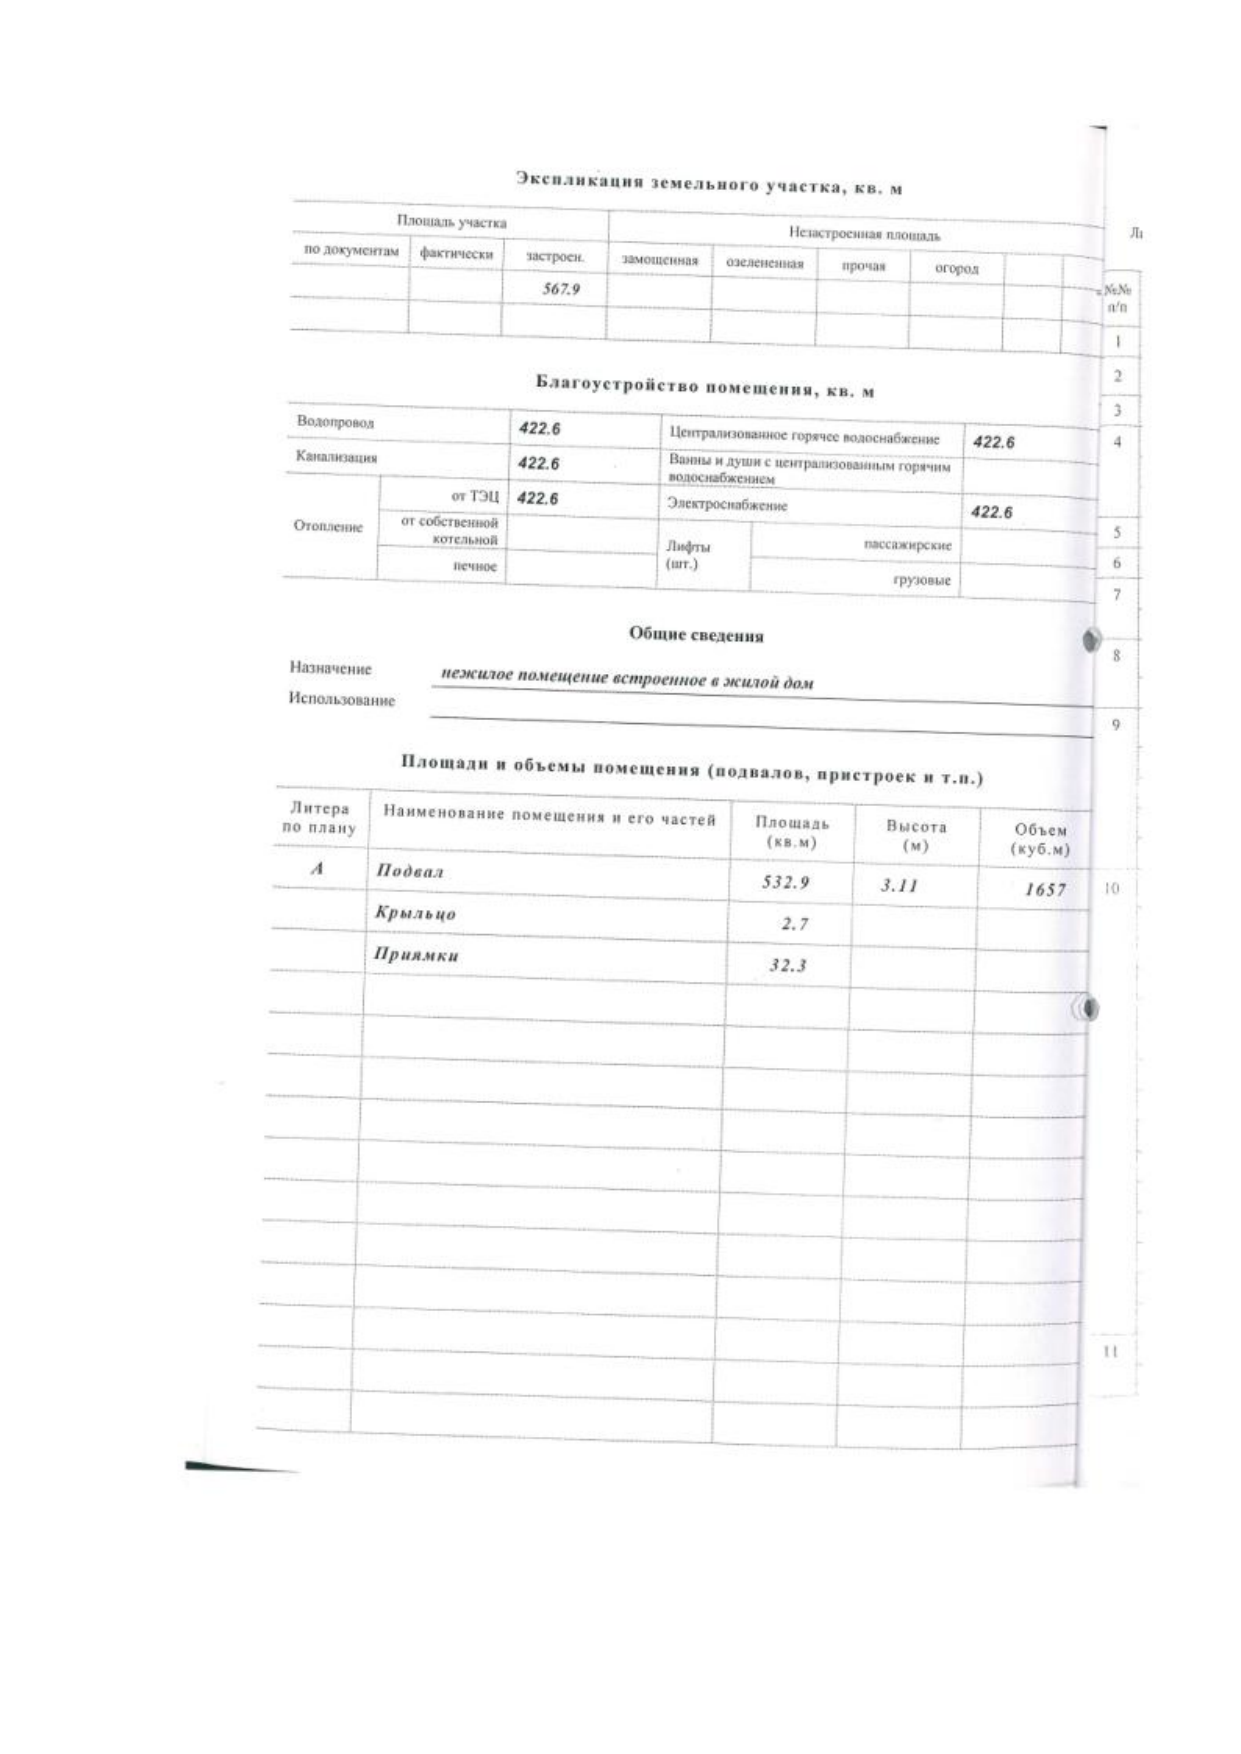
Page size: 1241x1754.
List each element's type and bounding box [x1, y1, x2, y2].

picture [177, 118, 1152, 1497]
